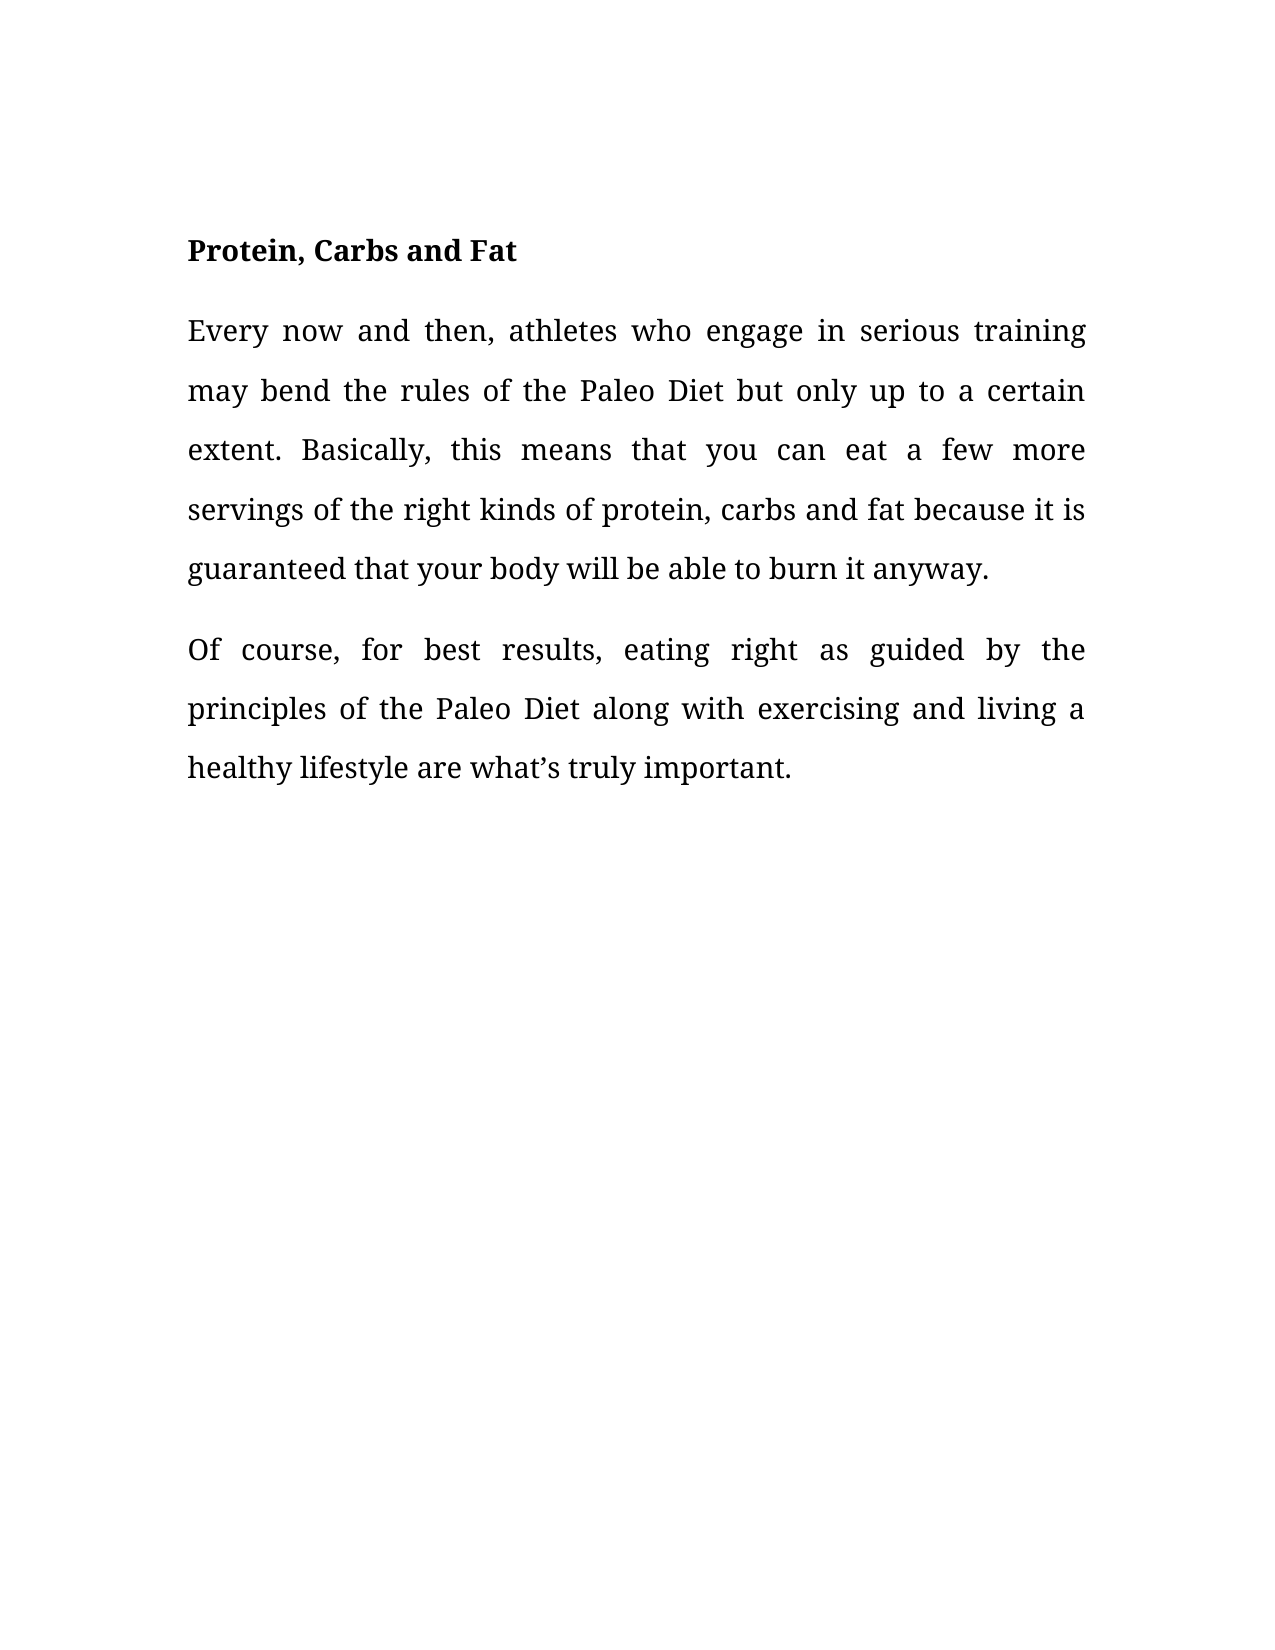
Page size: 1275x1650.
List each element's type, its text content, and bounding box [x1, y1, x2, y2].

text Protein, Carbs and Fat [187, 230, 1087, 270]
text Of course, for best results, eating right as guided by the principles of the Paleo Diet along with exercising and living a healthy lifestyle are what’s truly important. [187, 629, 1087, 787]
text Every now and then, athletes who engage in serious training may bend the rules of the Paleo Diet but only up to a certain extent. Basically, this means that you can eat a few more servings of the right kinds of protein, carbs and fat because it is guaranteed that your body will be able to burn it anyway. [187, 311, 1087, 588]
